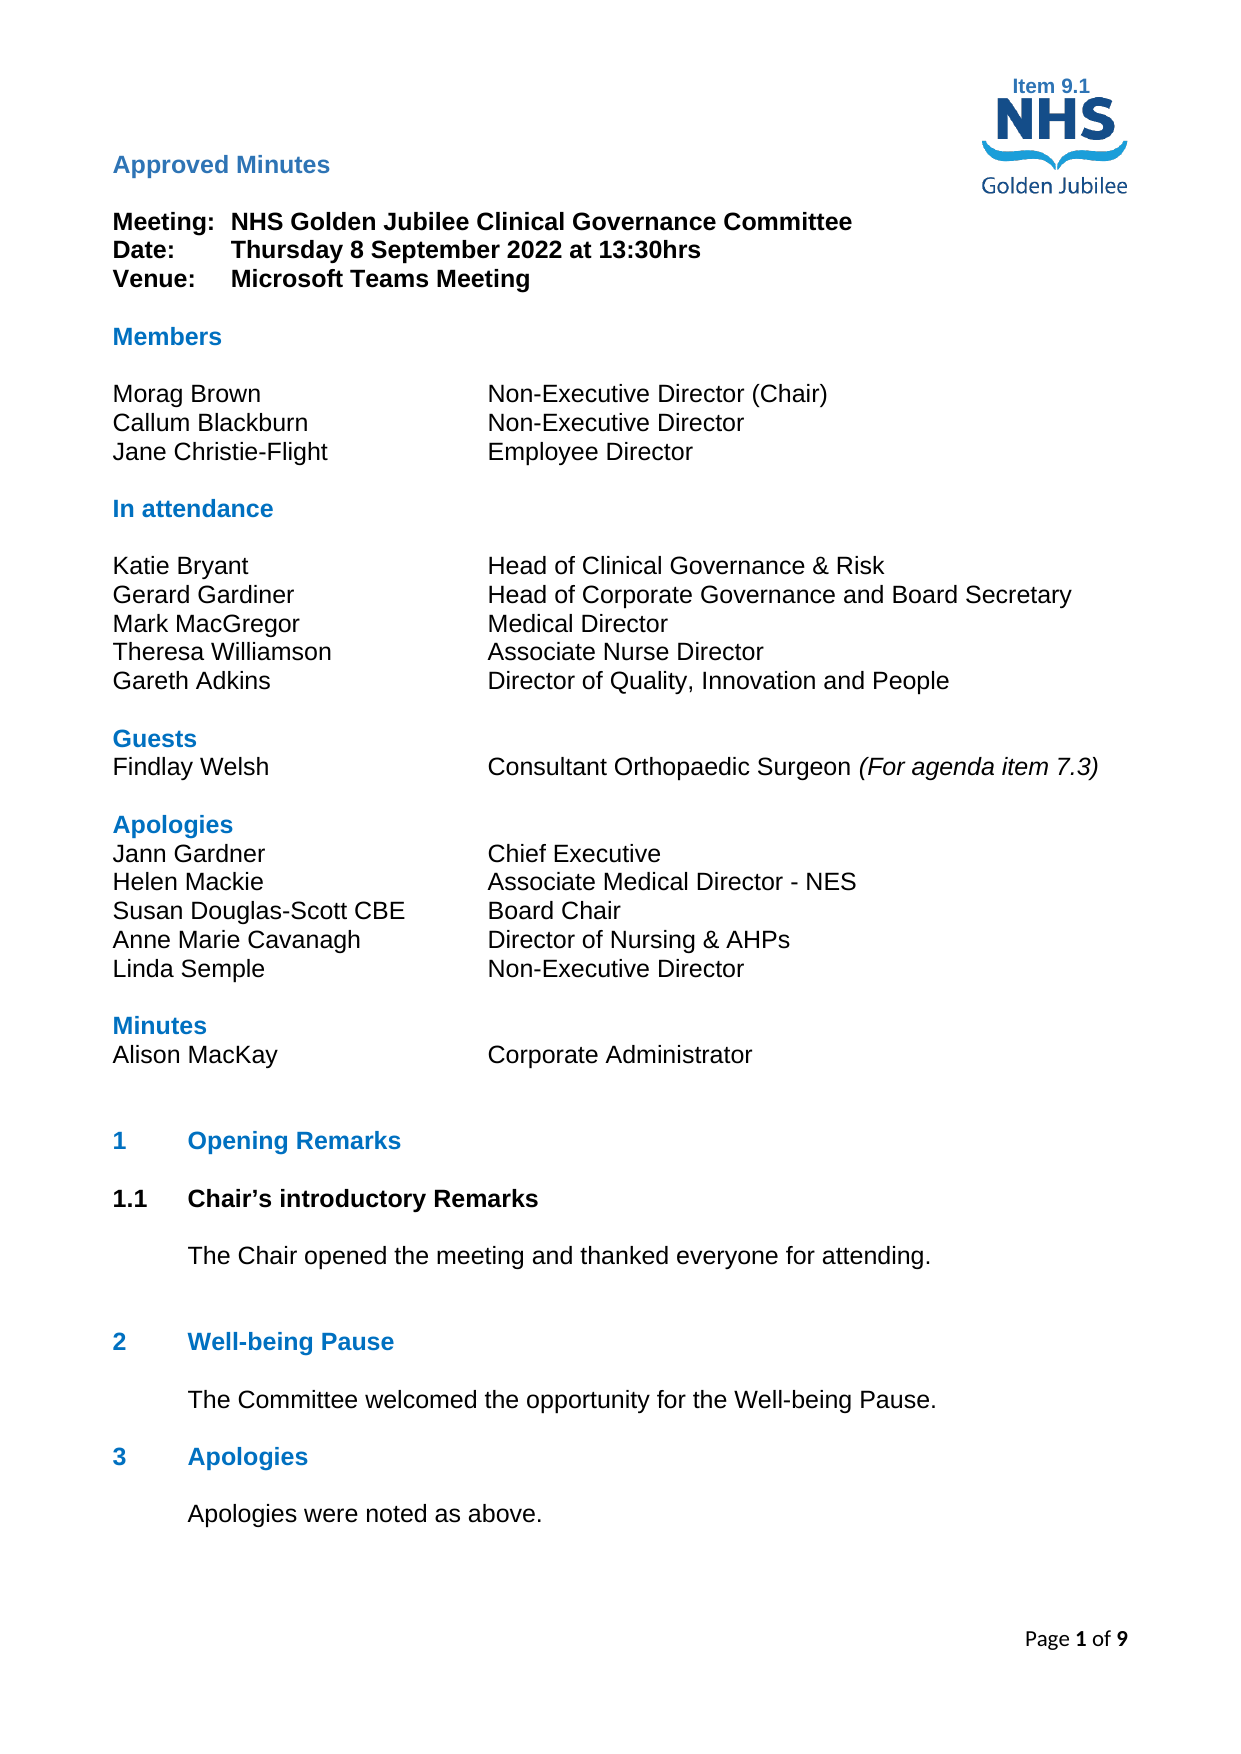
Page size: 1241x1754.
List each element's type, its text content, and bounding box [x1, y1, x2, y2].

text Apologies were noted as above. [187, 1499, 1128, 1528]
list Well-being Pause [112, 1327, 1128, 1356]
text Mark MacGregor Medical Director [112, 608, 1128, 637]
text Gerard Gardiner Head of Corporate Governance and Board Secretary [112, 580, 1128, 608]
text Gareth Adkins Director of Quality, Innovation and People [112, 666, 1128, 695]
text Minutes [112, 1011, 1128, 1040]
list Apologies [112, 1442, 1128, 1471]
text Apologies [112, 810, 1128, 838]
text Alison MacKay Corporate Administrator [112, 1040, 1128, 1068]
text Meeting: NHS Golden Jubilee Clinical Governance Committee [112, 207, 1128, 236]
text Callum Blackburn Non-Executive Director [112, 408, 1128, 437]
text Helen Mackie Associate Medical Director - NES [112, 867, 1128, 896]
text Anne Marie Cavanagh Director of Nursing & AHPs [112, 925, 1128, 953]
text Katie Bryant Head of Clinical Governance & Risk [112, 551, 1128, 580]
picture [981, 97, 1128, 199]
text Morag Brown Non-Executive Director (Chair) [112, 379, 1128, 408]
text In attendance [112, 494, 1128, 523]
text 1 Opening Remarks [112, 1126, 1128, 1155]
list The Chair opened the meeting and thanked everyone for attending. [187, 1241, 1128, 1270]
text Findlay Welsh Consultant Orthopaedic Surgeon (For agenda item 7.3) [112, 752, 1128, 781]
text Theresa Williamson Associate Nurse Director [112, 637, 1128, 666]
text Approved Minutes [112, 150, 981, 179]
text Linda Semple Non-Executive Director [112, 953, 1128, 982]
text Guests [112, 723, 1128, 752]
list Chair’s introductory Remarks [112, 1183, 1128, 1212]
text Venue: Microsoft Teams Meeting [112, 264, 1128, 293]
text Date: Thursday 8 September 2022 at 13:30hrs [112, 236, 1128, 264]
text Jane Christie-Flight Employee Director [112, 437, 1128, 466]
text Susan Douglas-Scott CBE Board Chair [112, 896, 1128, 925]
list The Committee welcomed the opportunity for the Well-being Pause. [187, 1385, 1128, 1413]
text Members [112, 322, 1128, 351]
text Jann Gardner Chief Executive [112, 838, 1128, 867]
